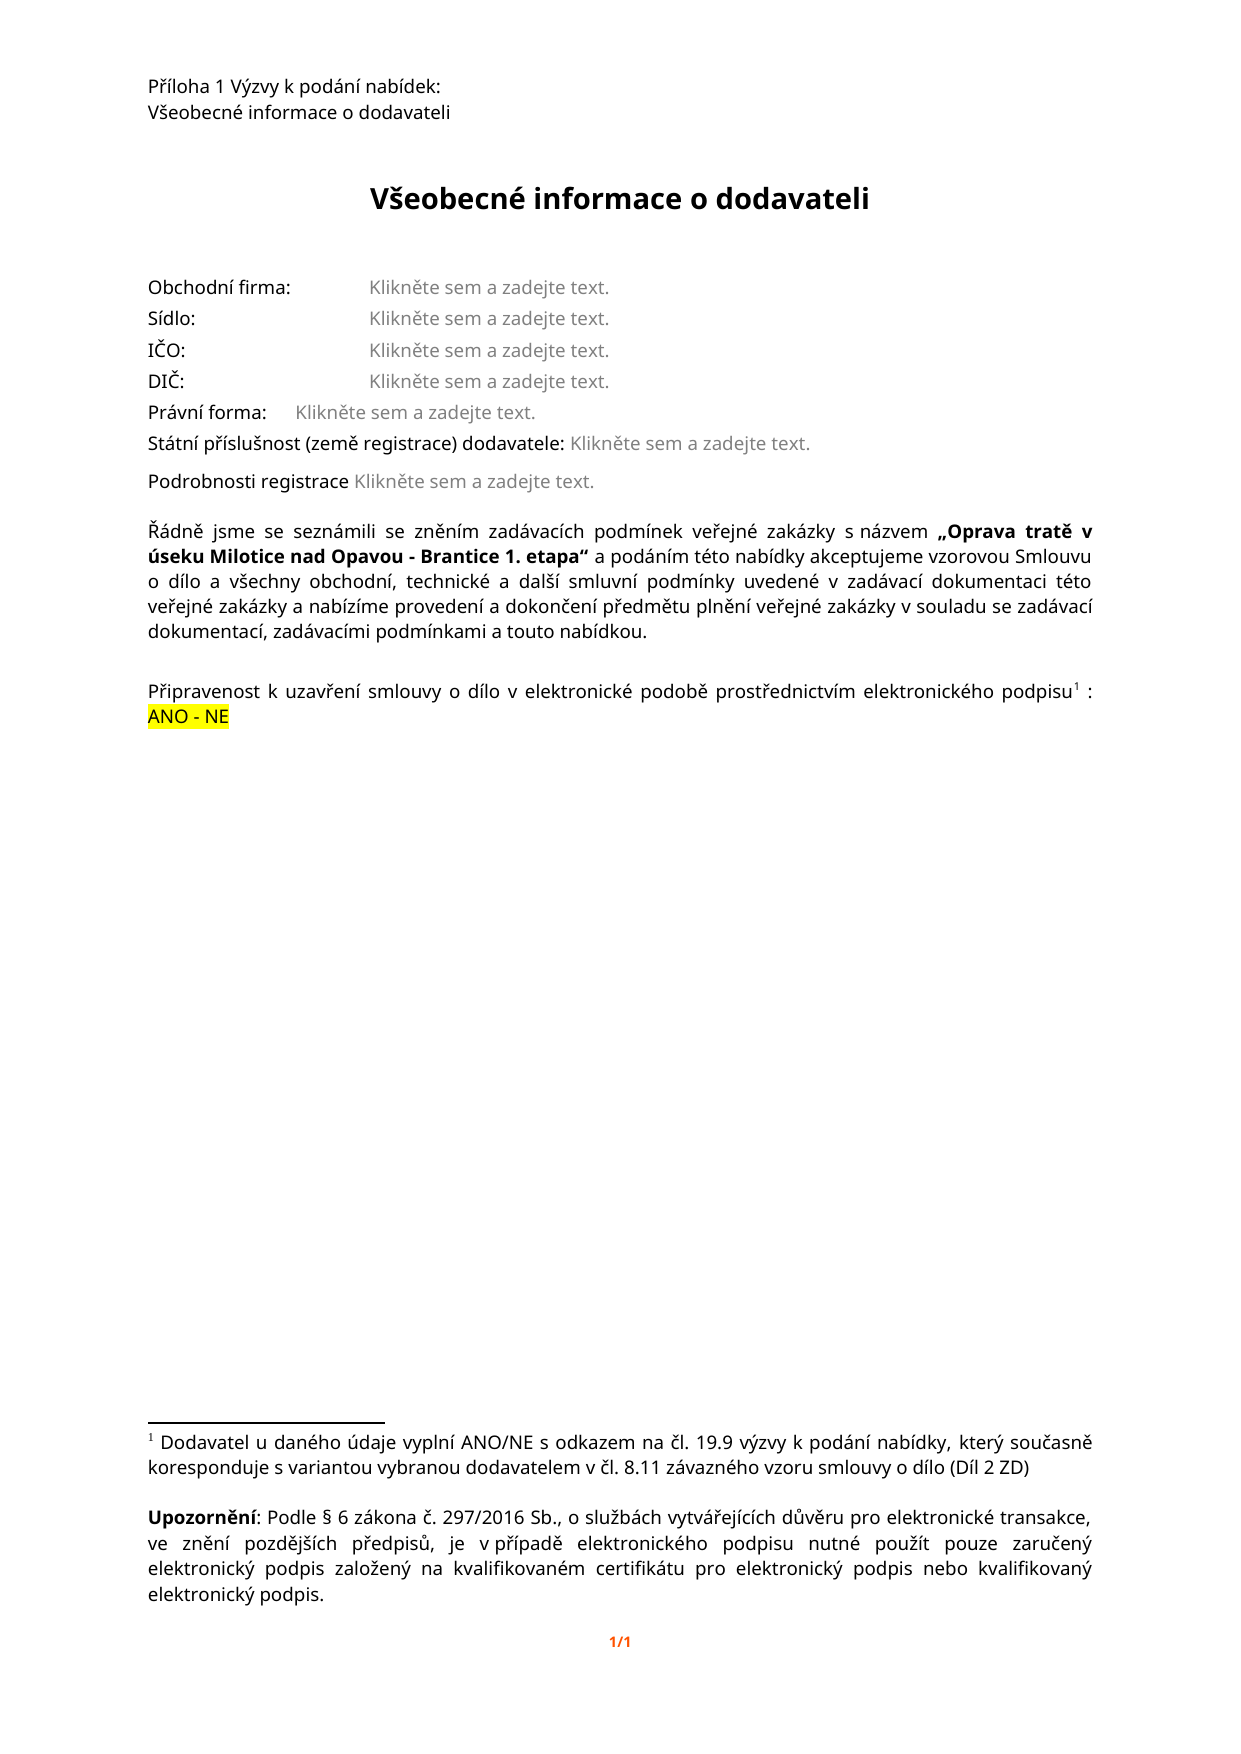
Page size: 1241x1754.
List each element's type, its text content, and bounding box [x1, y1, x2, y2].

text Připravenost k uzavření smlouvy o dílo v elektronické podobě prostřednictvím elektronického podpisu1 : [148, 678, 1093, 729]
title Všeobecné informace o dodavateli [148, 178, 1093, 218]
text Sídlo: [148, 306, 1093, 331]
text Obchodní firma: [148, 274, 1093, 299]
text Právní forma: [148, 399, 1093, 424]
text DIČ: [148, 368, 1093, 393]
text IČO: [148, 337, 1093, 362]
text Řádně jsme se seznámili se zněním zadávacích podmínek veřejné zakázky s názvem „Oprava tratě v úseku Milotice nad Opavou - Brantice 1. etapa“ a podáním této nabídky akceptujeme vzorovou Smlouvu o dílo a všechny obchodní, technické a další smluvní podmínky uvedené v zadávací dokumentaci této veřejné zakázky a nabízíme provedení a dokončení předmětu plnění veřejné zakázky v souladu se zadávací dokumentací, zadávacími podmínkami a touto nabídkou. [148, 518, 1093, 643]
text Státní příslušnost (země registrace) dodavatele: [148, 431, 1093, 456]
text Podrobnosti registrace [148, 468, 1093, 493]
